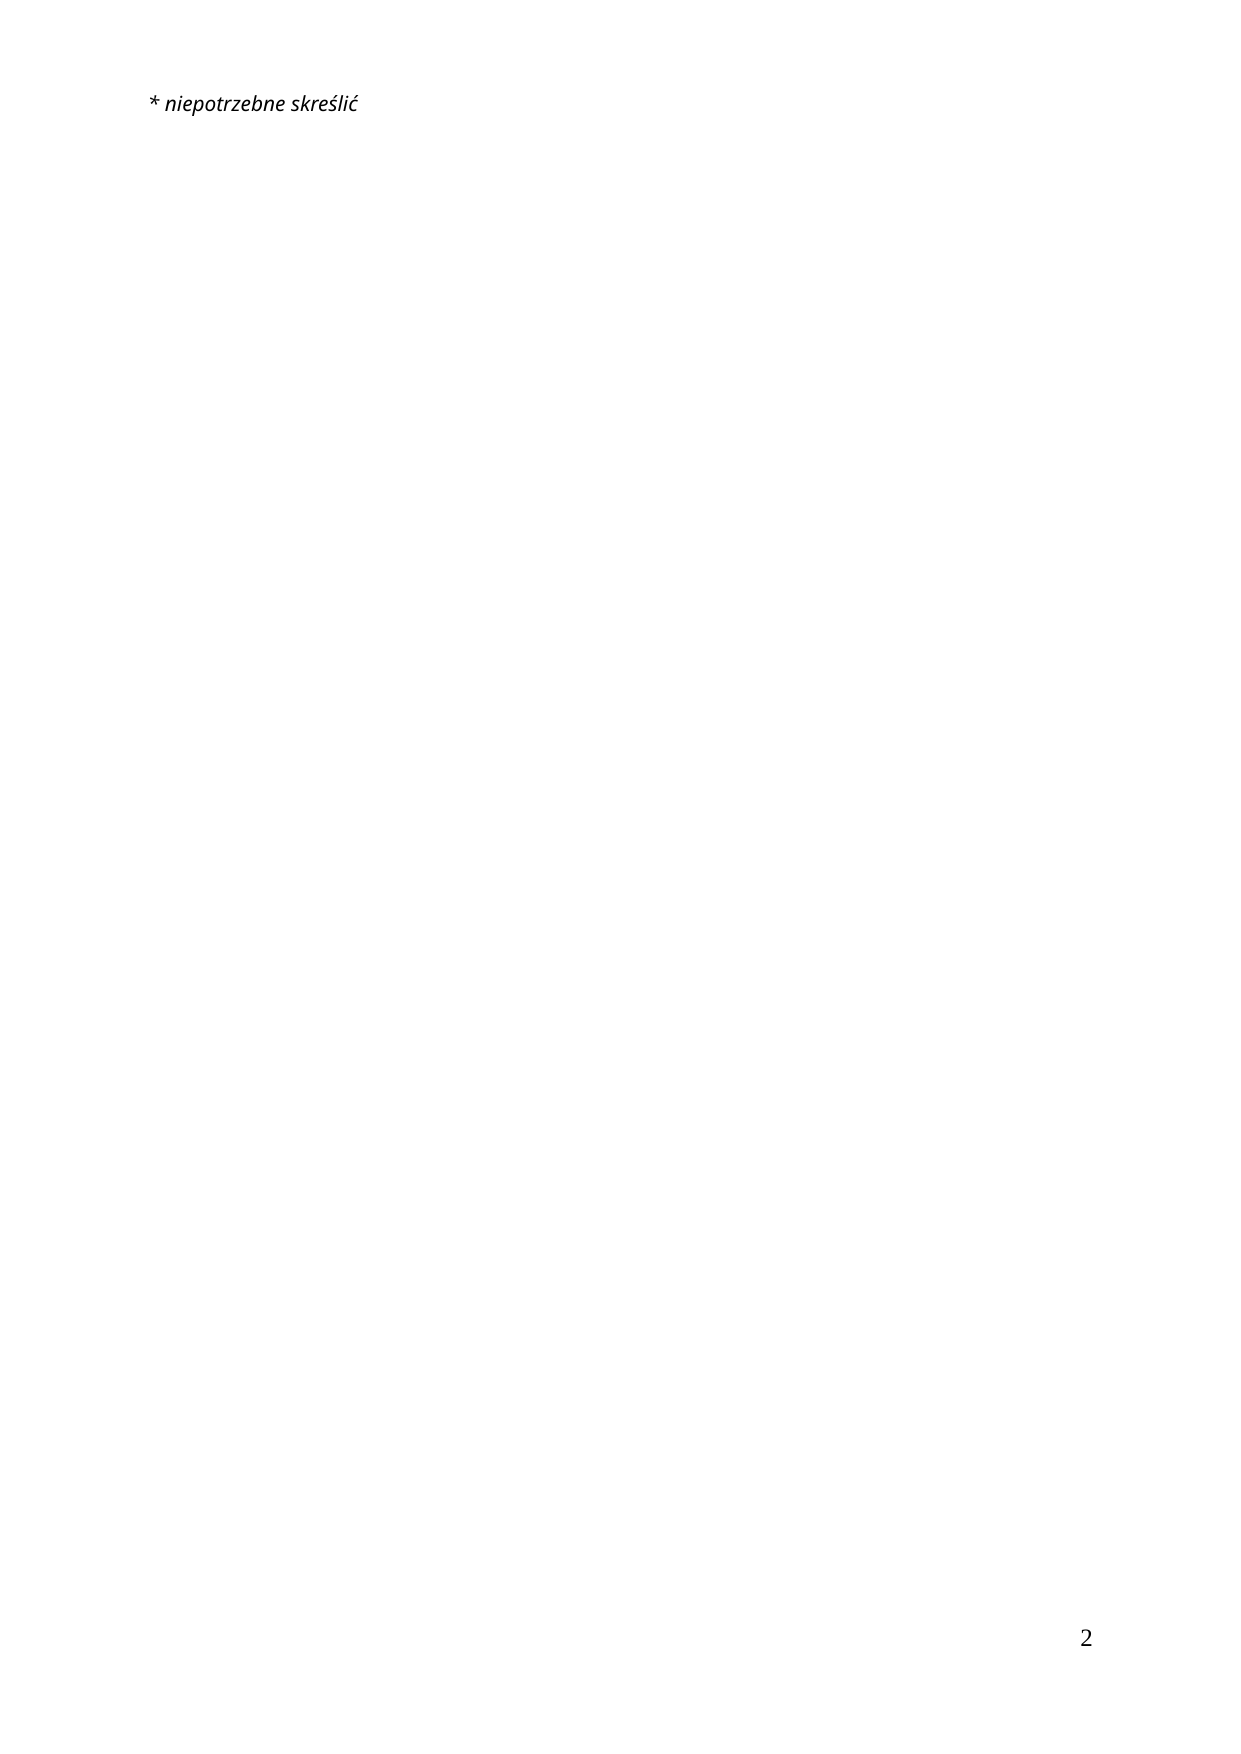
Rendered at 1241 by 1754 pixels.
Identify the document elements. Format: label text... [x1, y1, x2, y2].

text * niepotrzebne skreślić [148, 89, 1093, 117]
